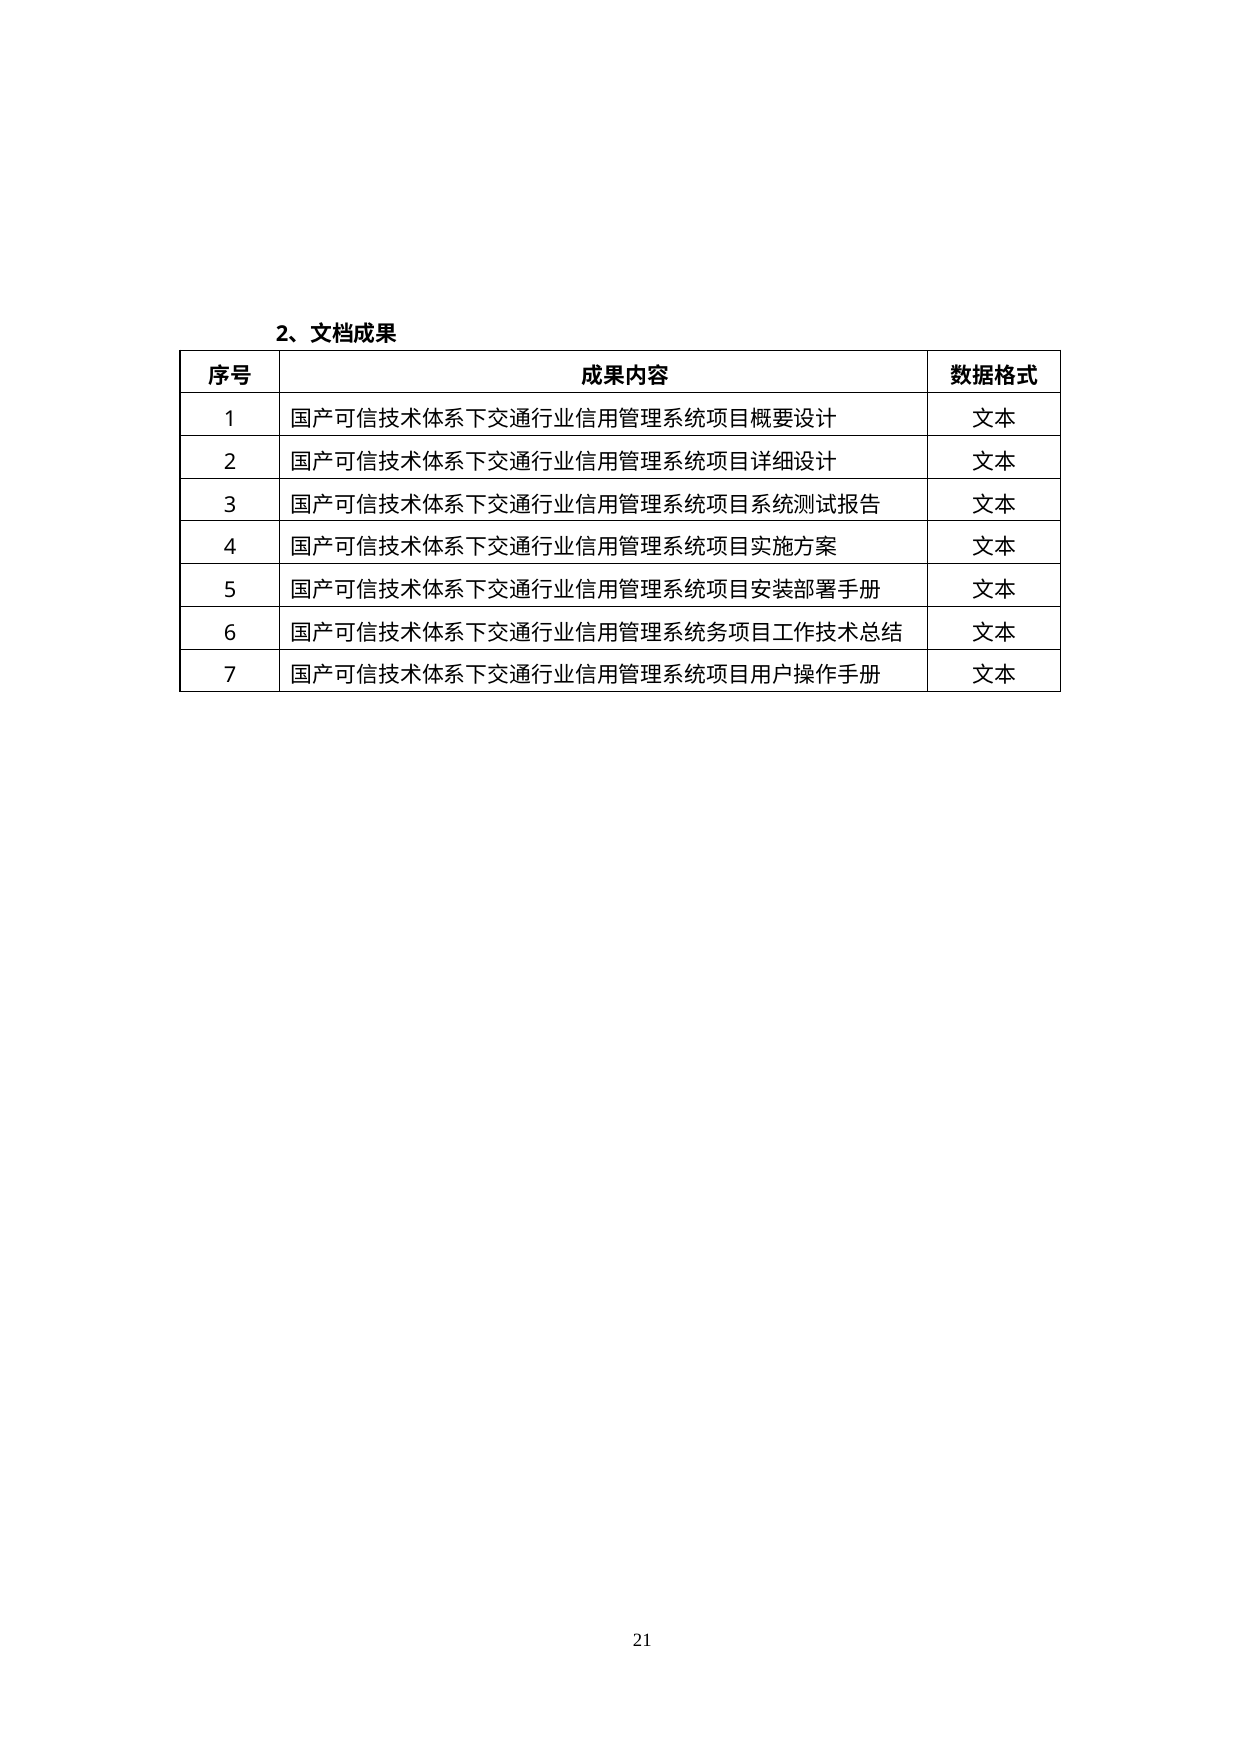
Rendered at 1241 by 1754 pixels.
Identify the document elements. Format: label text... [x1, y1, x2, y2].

table_cell 7 [181, 650, 279, 691]
table_cell 3 [181, 479, 279, 520]
table_cell 文本 [928, 650, 1060, 691]
table_cell 1 [181, 393, 279, 435]
table_cell 文本 [928, 564, 1060, 606]
table_cell 国产可信技术体系下交通行业信用管理系统项目概要设计 [280, 393, 927, 435]
table_cell 文本 [928, 521, 1060, 563]
table_header 数据格式 [928, 351, 1060, 392]
table_cell 国产可信技术体系下交通行业信用管理系统务项目工作技术总结 [280, 607, 927, 648]
table_cell 国产可信技术体系下交通行业信用管理系统项目安装部署手册 [280, 564, 927, 606]
table_cell 国产可信技术体系下交通行业信用管理系统项目用户操作手册 [280, 650, 927, 691]
table_cell 国产可信技术体系下交通行业信用管理系统项目系统测试报告 [280, 479, 927, 520]
table_cell 6 [181, 607, 279, 648]
table_cell 4 [181, 521, 279, 563]
table_header 成果内容 [280, 351, 927, 392]
table_cell 文本 [928, 607, 1060, 648]
table_cell 国产可信技术体系下交通行业信用管理系统项目详细设计 [280, 436, 927, 478]
table_cell 5 [181, 564, 279, 606]
table_cell 文本 [928, 436, 1060, 478]
table_cell 国产可信技术体系下交通行业信用管理系统项目实施方案 [280, 521, 927, 563]
table_cell 文本 [928, 479, 1060, 520]
table_cell 文本 [928, 393, 1060, 435]
table_header 序号 [181, 351, 279, 392]
text 2、文档成果 [232, 308, 1052, 349]
table_cell 2 [181, 436, 279, 478]
